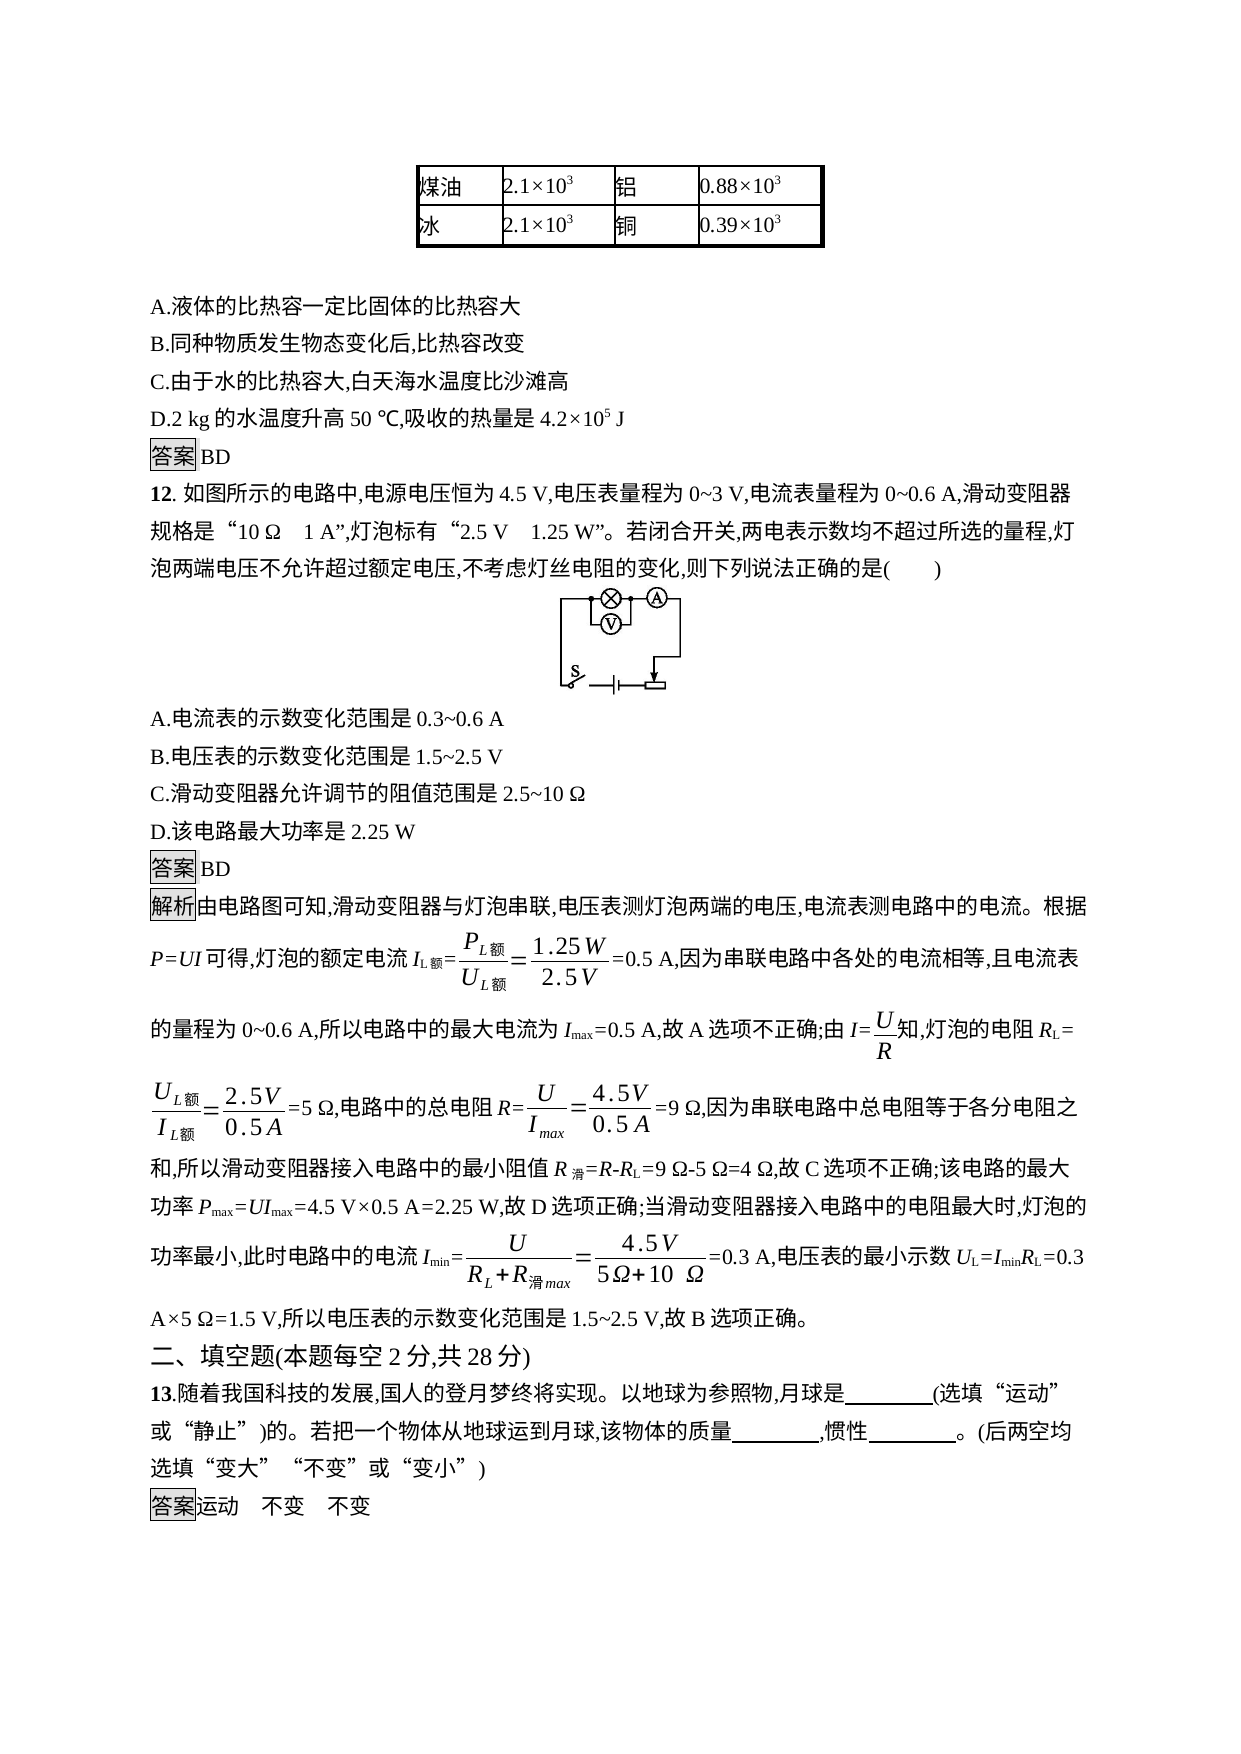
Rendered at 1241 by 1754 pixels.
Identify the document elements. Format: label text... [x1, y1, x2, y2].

text 答案BD [150, 436, 1090, 473]
text C.滑动变阻器允许调节的阻值范围是2.5~10 Ω [150, 773, 1090, 811]
picture [558, 585, 682, 695]
text C.由于水的比热容大,白天海水温度比沙滩高 [150, 361, 1090, 398]
table_cell 0.88×103 [700, 167, 820, 204]
text 13.随着我国科技的发展,国人的登月梦终将实现。以地球为参照物,月球是 (选填“运动”或“静止”)的。若把一个物体从地球运到月球,该物体的质量 ,惯性 。(后两空均选填“变大”“不变”或“变小”) [150, 1373, 1090, 1486]
text 答案运动 不变 不变 [150, 1486, 1090, 1523]
text B.同种物质发生物态变化后,比热容改变 [150, 323, 1090, 361]
text A.电流表的示数变化范围是0.3~0.6 A [150, 698, 1090, 736]
text B.电压表的示数变化范围是1.5~2.5 V [150, 736, 1090, 773]
table_cell 2.1×103 [504, 167, 614, 204]
table_cell 铝 [616, 167, 698, 204]
table_cell 煤油 [420, 167, 502, 204]
table_cell 冰 [420, 206, 502, 244]
text 解析由电路图可知,滑动变阻器与灯泡串联,电压表测灯泡两端的电压,电流表测电路中的电流。根据P=UI可得,灯泡的额定电流IL额==0.5 A,因为串联电路中各处的电流相等,且电流表的量程为0~0.6 A,所以电路中的最大电流为Imax=0.5 A,故A选项不正确;由I=知,灯泡的电阻RL==5 Ω,电路中的总电阻R==9 Ω,因为串联电路中总电阻等于各分电阻之和,所以滑动变阻器接入电路中的最小阻值R滑=R-RL=9 Ω-5 Ω=4 Ω,故C选项不正确;该电路的最大功率Pmax=UImax=4.5 V×0.5 A=2.25 W,故D选项正确;当滑动变阻器接入电路中的电阻最大时,灯泡的功率最小,此时电路中的电流Imin==0.3 A,电压表的最小示数UL=IminRL=0.3 A×5 Ω=1.5 V,所以电压表的示数变化范围是1.5~2.5 V,故B选项正确。 [150, 886, 1090, 1336]
text D.2 kg的水温度升高50 ℃,吸收的热量是4.2×105 J [150, 398, 1090, 436]
text 12. 如图所示的电路中,电源电压恒为4.5 V,电压表量程为0~3 V,电流表量程为0~0.6 A,滑动变阻器规格是“10 Ω 1 A”,灯泡标有“2.5 V 1.25 W”。若闭合开关,两电表示数均不超过所选的量程,灯泡两端电压不允许超过额定电压,不考虑灯丝电阻的变化,则下列说法正确的是( ) [150, 473, 1090, 586]
text D.该电路最大功率是2.25 W [150, 811, 1090, 848]
table_cell 2.1×103 [504, 206, 614, 244]
text 二、填空题(本题每空2分,共28分) [150, 1336, 1090, 1373]
table_cell 0.39×103 [700, 206, 820, 244]
table_cell 铜 [616, 206, 698, 244]
text 答案BD [150, 848, 1090, 886]
text A.液体的比热容一定比固体的比热容大 [150, 286, 1090, 323]
